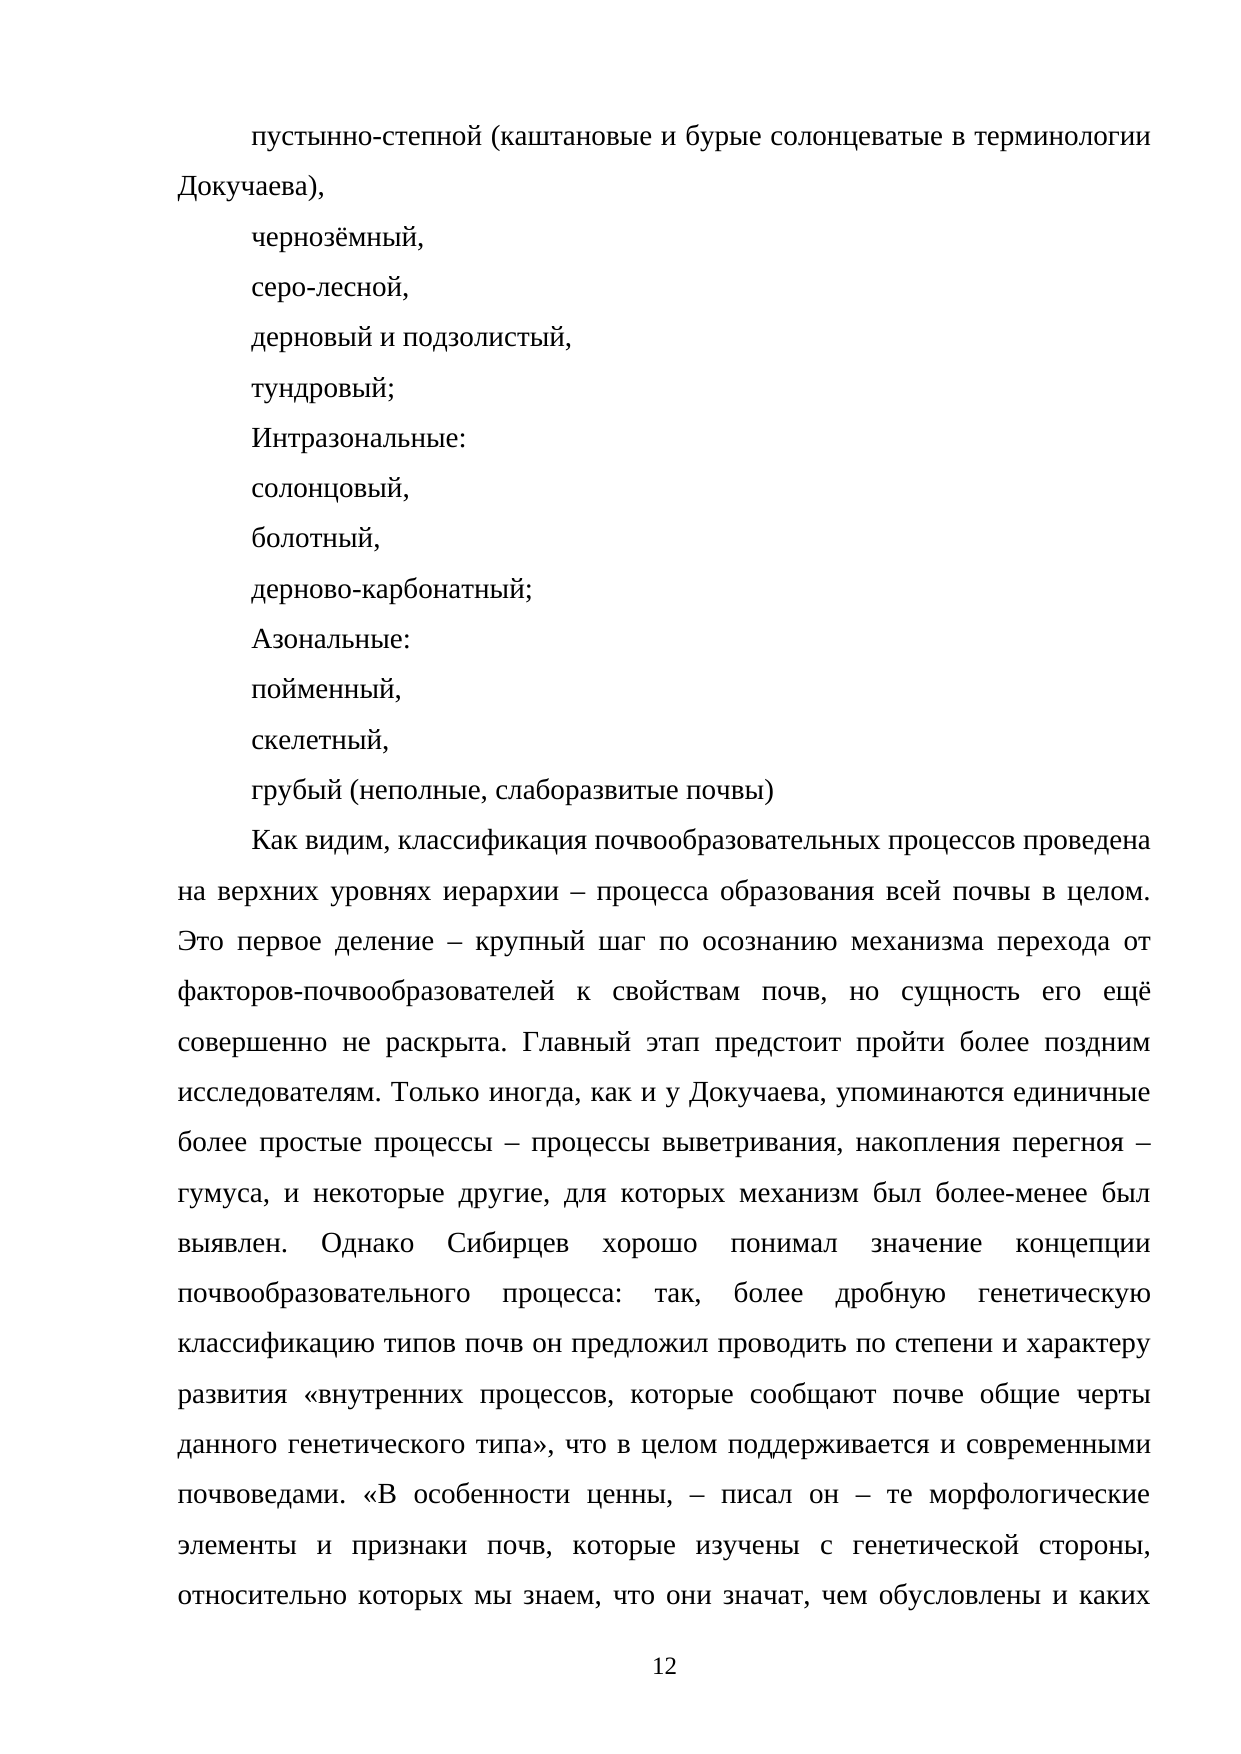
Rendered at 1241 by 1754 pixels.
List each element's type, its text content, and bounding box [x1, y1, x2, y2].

text грубый (неполные, слаборазвитые почвы) [177, 772, 1152, 806]
text Азональные: [177, 621, 1152, 655]
text пустынно-степной (каштановые и бурые солонцеватые в терминологии Докучаева), [177, 118, 1152, 202]
text серо-лесной, [177, 269, 1152, 303]
text дерновый и подзолистый, [177, 319, 1152, 353]
text дерново-карбонатный; [177, 571, 1152, 604]
text чернозёмный, [177, 219, 1152, 252]
text скелетный, [177, 722, 1152, 755]
text тундровый; [177, 370, 1152, 403]
text солонцовый, [177, 470, 1152, 504]
text пойменный, [177, 672, 1152, 705]
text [177, 822, 1152, 1611]
text болотный, [177, 521, 1152, 554]
text Интразональные: [177, 420, 1152, 453]
